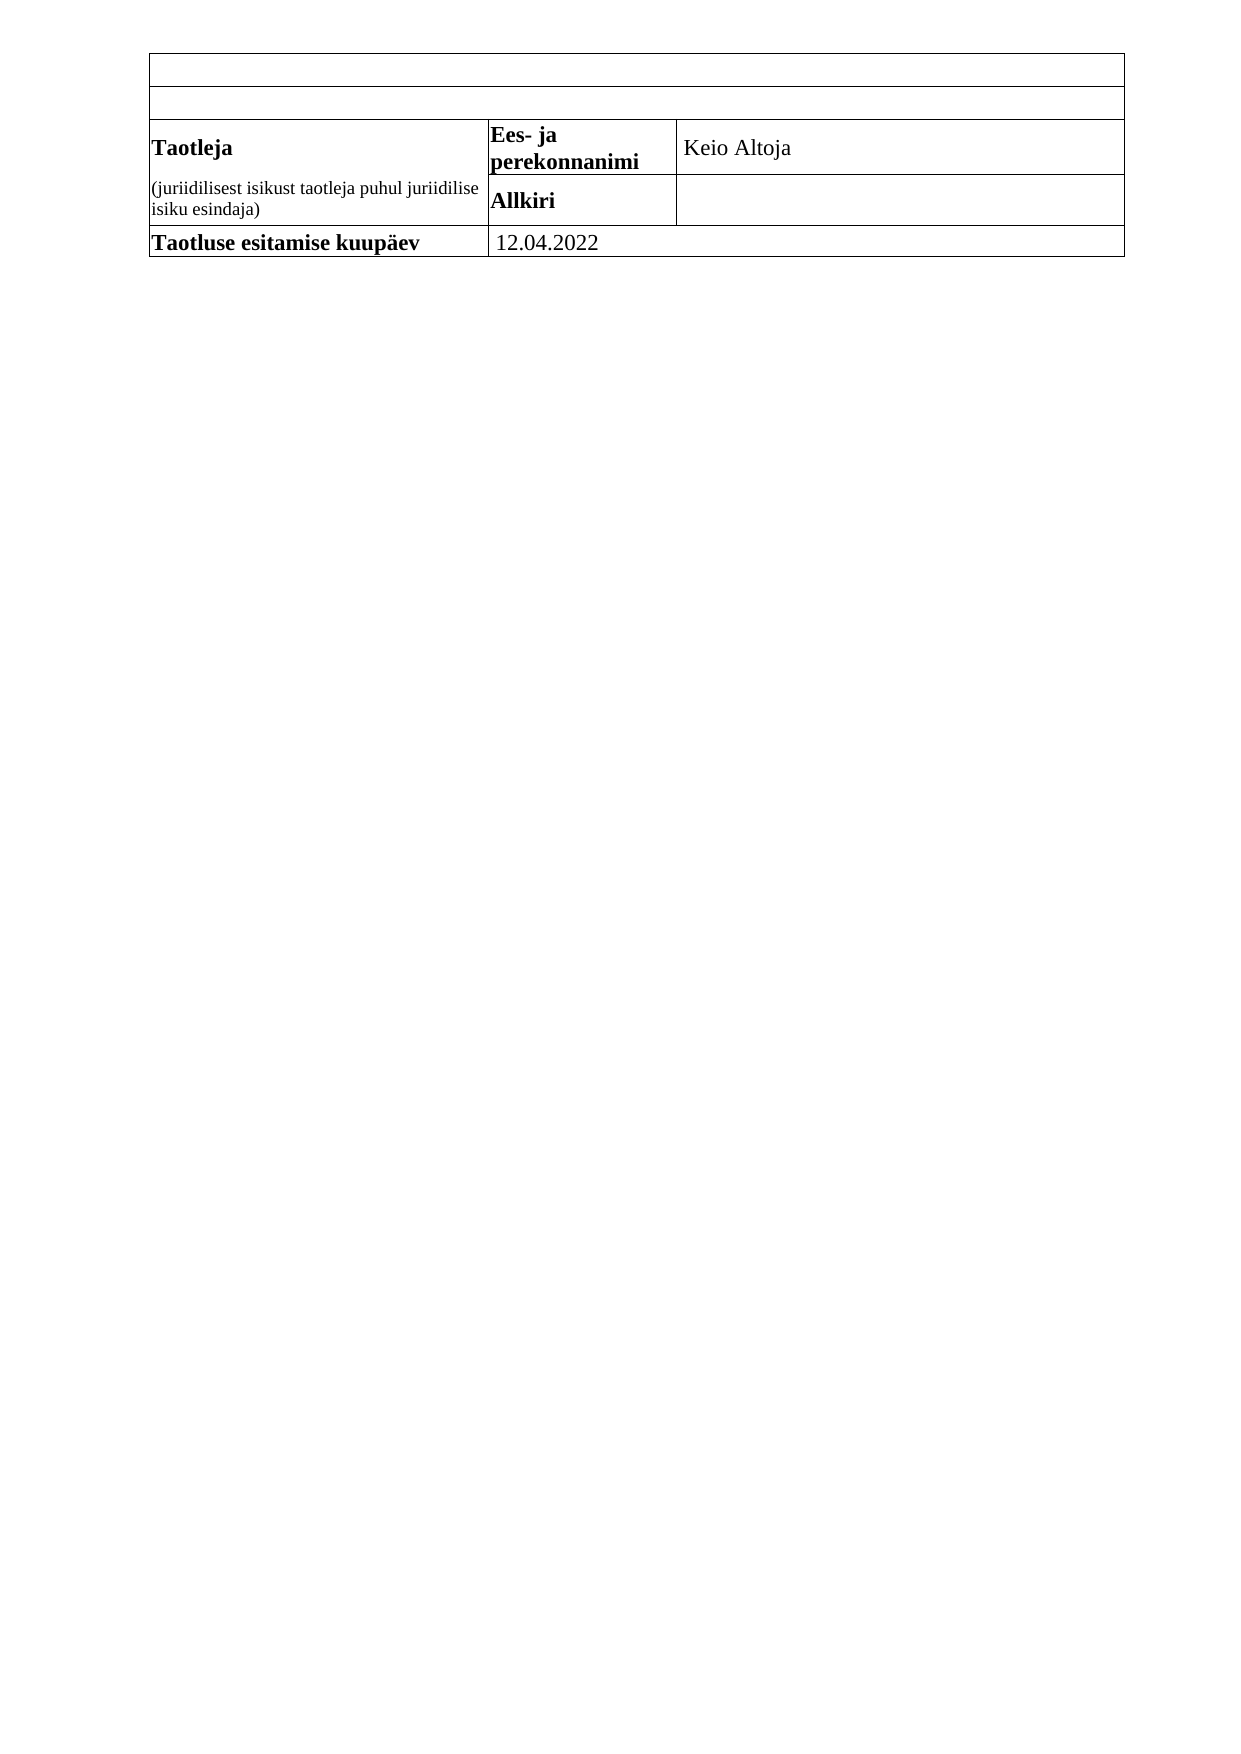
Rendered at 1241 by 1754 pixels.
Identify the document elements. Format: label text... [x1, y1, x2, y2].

table_cell Ees- ja perekonnanimi [489, 120, 676, 174]
table_cell [677, 175, 1124, 225]
table_cell Taotleja [150, 120, 488, 174]
table_cell [150, 54, 1124, 86]
table_cell Keio Altoja [677, 120, 1124, 174]
table_cell [150, 87, 1124, 119]
table_cell (juriidilisest isikust taotleja puhul juriidilise isiku esindaja) [150, 174, 488, 225]
table_cell Taotluse esitamise kuupäev [150, 226, 488, 256]
table_cell Allkiri [489, 175, 676, 225]
table_cell 12.04.2022 [489, 226, 1124, 256]
